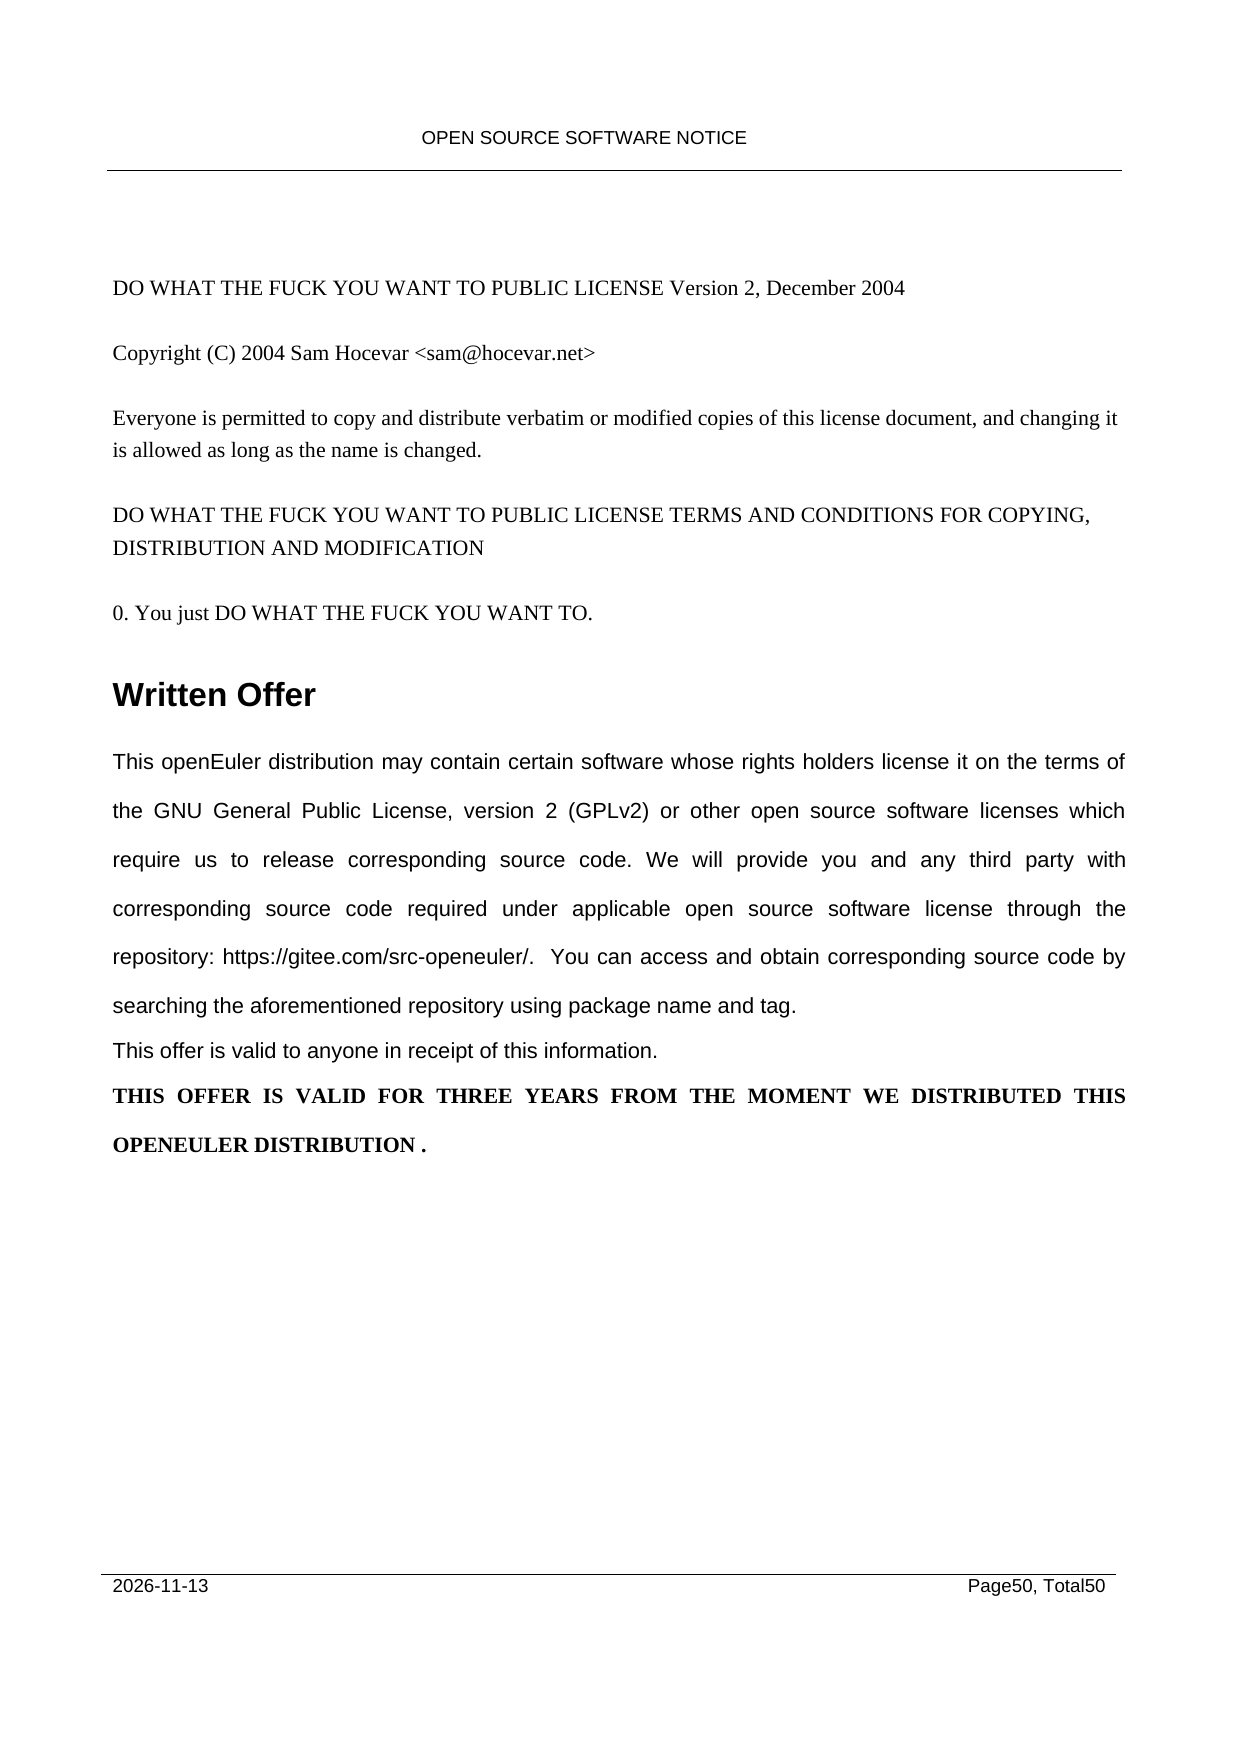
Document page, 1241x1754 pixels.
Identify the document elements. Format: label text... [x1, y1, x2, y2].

text This offer is valid to anyone in receipt of this information. [112, 1034, 1128, 1067]
text Written Offer [112, 661, 1128, 726]
text THIS OFFER IS VALID FOR THREE YEARS FROM THE MOMENT WE DISTRIBUTED THIS OPENEULER DISTRIBUTION . [112, 1079, 1128, 1161]
text This openEuler distribution may contain certain software whose rights holders license it on the terms of the GNU General Public License, version 2 (GPLv2) or other open source software licenses which require us to release corresponding source code. We will provide you and any third party with corresponding source code required under applicable open source software license through the repository: https://gitee.com/src-openeuler/. You can access and obtain corresponding source code by searching the aforementioned repository using package name and tag. [112, 746, 1128, 1022]
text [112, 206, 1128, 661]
